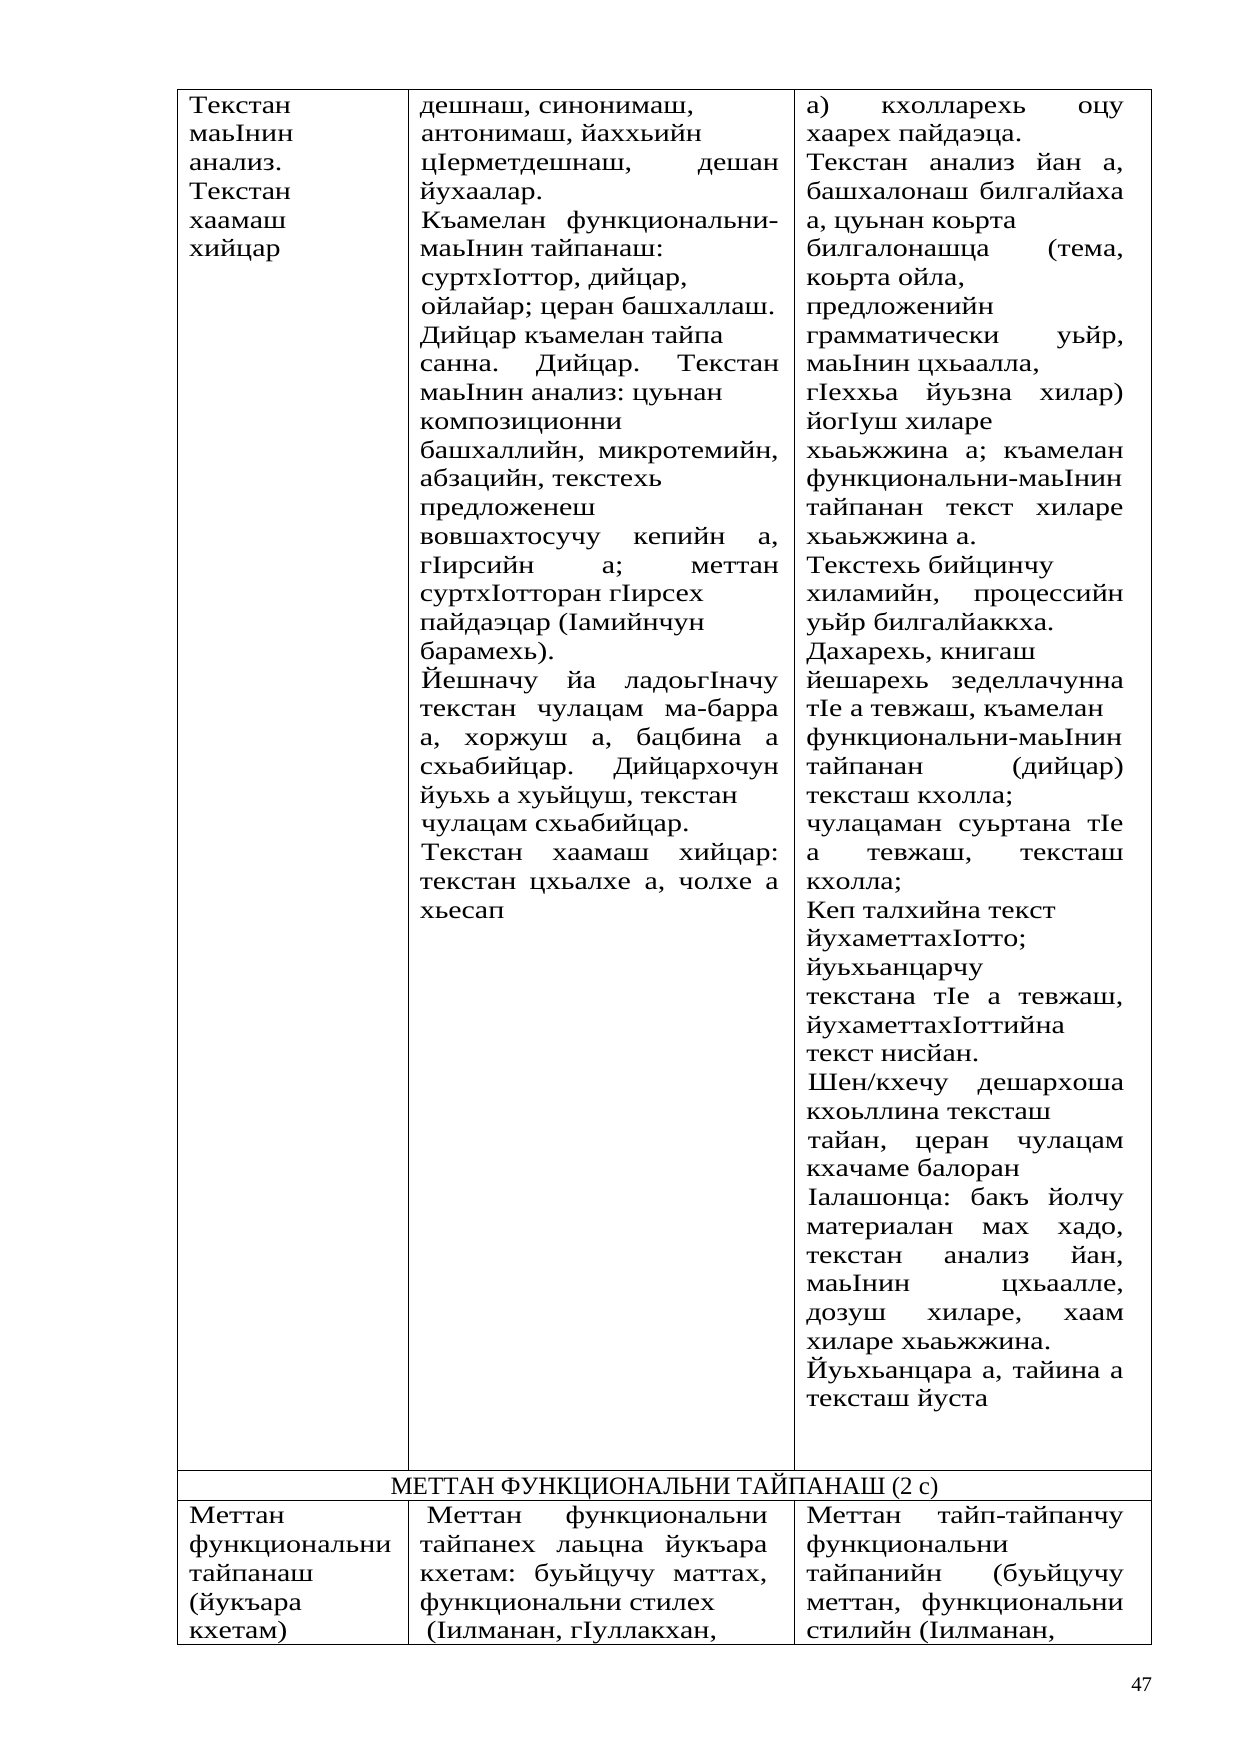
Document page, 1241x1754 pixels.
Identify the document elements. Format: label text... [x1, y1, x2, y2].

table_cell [795, 90, 1151, 1470]
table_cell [795, 1501, 1151, 1644]
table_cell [178, 90, 408, 1470]
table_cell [409, 90, 794, 1470]
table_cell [178, 1501, 408, 1644]
table_cell МЕТТАН ФУНКЦИОНАЛЬНИ ТАЙПАНАШ (2 с) [178, 1471, 1151, 1499]
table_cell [409, 1501, 794, 1644]
